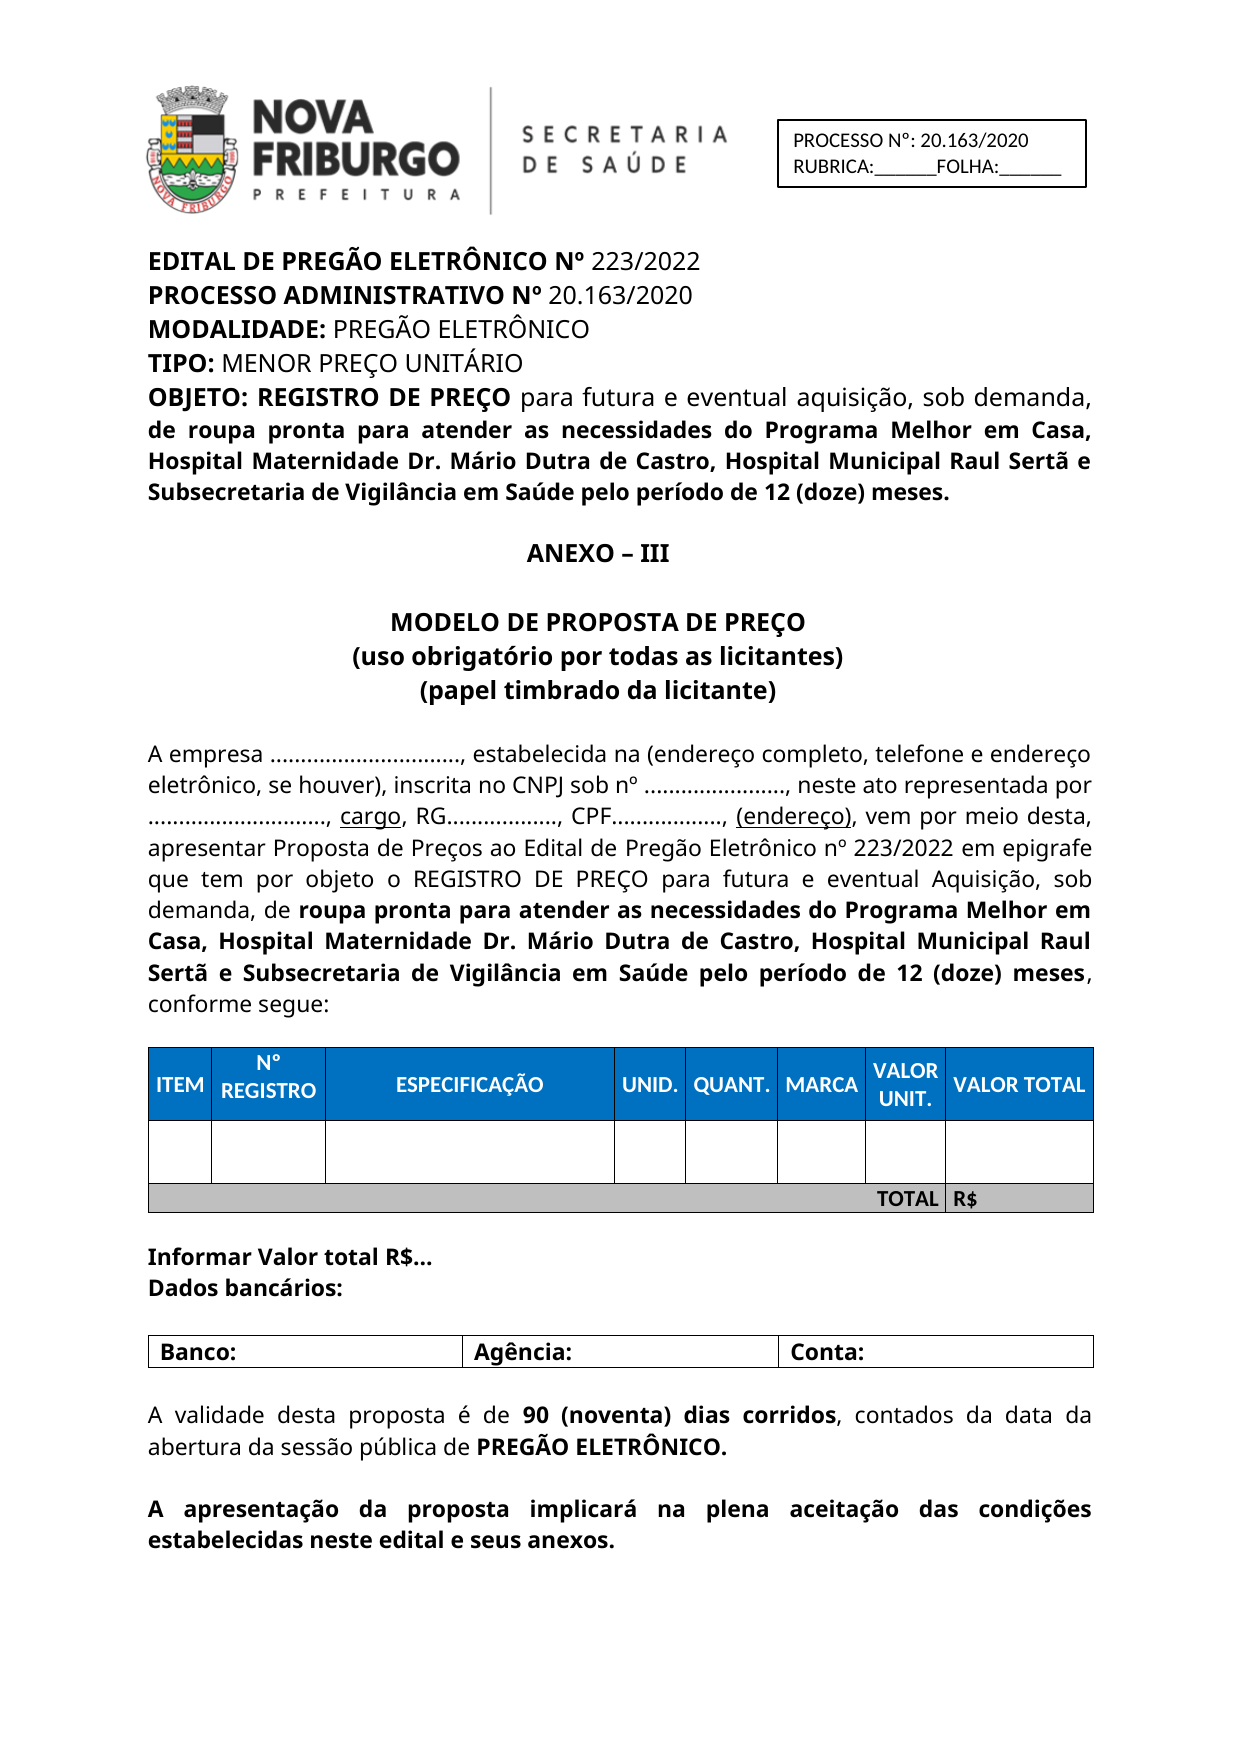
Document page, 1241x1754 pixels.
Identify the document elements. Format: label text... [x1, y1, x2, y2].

table_header ITEM [149, 1048, 211, 1120]
table_header VALOR TOTAL [946, 1048, 1093, 1120]
table_header MARCA [778, 1048, 865, 1120]
table_cell [212, 1121, 325, 1183]
text Modelo de proposta DE PREÇO [103, 604, 1092, 638]
table_header VALOR UNIT. [866, 1048, 945, 1120]
table_cell [866, 1121, 945, 1183]
text PROCESSO ADMINISTRATIVO Nº 20.163/2020 [148, 277, 1092, 311]
table_cell [326, 1121, 614, 1183]
table_header QUANT. [686, 1048, 777, 1120]
text A apresentação da proposta implicará na plena aceitação das condições estabelecidas neste edital e seus anexos. [148, 1493, 1092, 1556]
table_header Conta: [779, 1336, 1093, 1367]
table_cell [946, 1121, 1093, 1183]
table_cell [149, 1121, 211, 1183]
table_cell TOTAL [149, 1184, 945, 1212]
table_header Nº REGISTRO [212, 1048, 325, 1120]
text (uso obrigatório por todas as licitantes) [103, 638, 1092, 672]
text TIPO: MENOR PREÇO UNITÁRIO [148, 346, 1092, 379]
text Dados bancários: [148, 1272, 1092, 1303]
table_cell [686, 1121, 777, 1183]
table_cell R$ [946, 1184, 1093, 1212]
text A validade desta proposta é de 90 (noventa) dias corridos, contados da data da abertura da sessão pública de PREGÃO ELETRÔNICO. [148, 1399, 1092, 1462]
text Informar Valor total R$... [148, 1241, 1092, 1272]
table_cell [778, 1121, 865, 1183]
text EDITAL DE PREGÃO ELETRÔNICO Nº 223/2022 [148, 243, 1092, 277]
table_cell [615, 1121, 685, 1183]
list A empresa ..............................., estabelecida na (endereço completo, telefone e endereço eletrônico, se houver), inscrita no CNPJ sob nº ......................., neste ato representada por ............................., cargo, RG.................., CPF.................., (endereço), vem por meio desta, apresentar Proposta de Preços ao Edital de Pregão Eletrônico nº 223/2022 em epigrafe que tem por objeto o REGISTRO DE PREÇO para futura e eventual Aquisição, sob demanda, de roupa pronta para atender as necessidades do Programa Melhor em Casa, Hospital Maternidade Dr. Mário Dutra de Castro, Hospital Municipal Raul Sertã e Subsecretaria de Vigilância em Saúde pelo período de 12 (doze) meses, conforme segue: [148, 738, 1092, 1019]
table_header Agência: [463, 1336, 778, 1367]
table_header Banco: [149, 1336, 462, 1367]
table_header UNID. [615, 1048, 685, 1120]
text ANEXO – III [103, 536, 1092, 570]
table_header ESPECIFICAÇÃO [326, 1048, 614, 1120]
picture [134, 75, 744, 229]
text OBJETO: REGISTRO DE PREÇO para futura e eventual aquisição, sob demanda, de roupa pronta para atender as necessidades do Programa Melhor em Casa, Hospital Maternidade Dr. Mário Dutra de Castro, Hospital Municipal Raul Sertã e Subsecretaria de Vigilância em Saúde pelo período de 12 (doze) meses. [148, 379, 1092, 507]
text MODALIDADE: PREGÃO ELETRÔNICO [148, 311, 1092, 346]
text (papel timbrado da licitante) [103, 672, 1092, 706]
